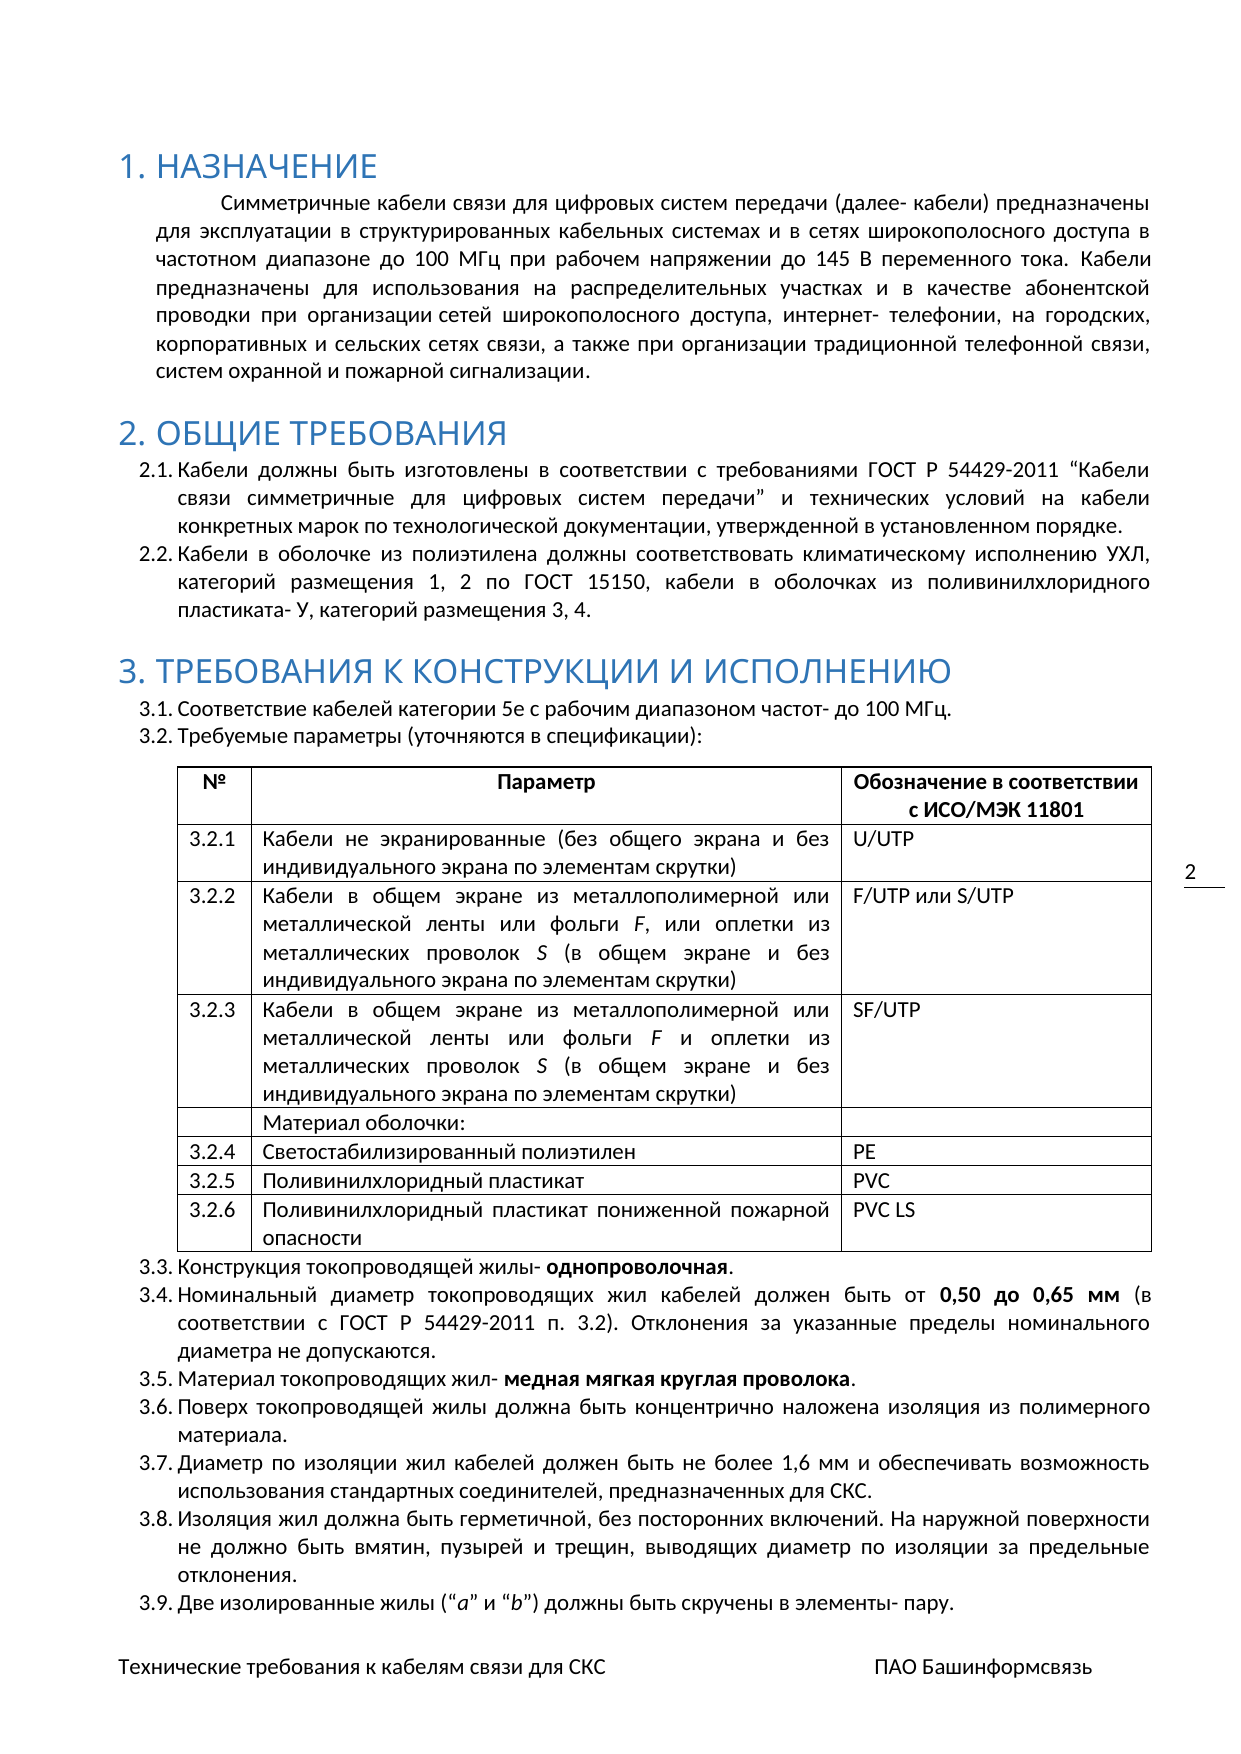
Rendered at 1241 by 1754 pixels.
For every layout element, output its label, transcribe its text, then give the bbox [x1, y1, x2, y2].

table_cell Кабели не экранированные (без общего экрана и без индивидуального экрана по элементам скрутки) [252, 825, 841, 881]
table_cell Материал оболочки: [252, 1108, 841, 1136]
list Соответствие кабелей категории 5е с рабочим диапазоном частот- до 100 МГц. [138, 694, 1152, 722]
table_cell 3.2.1 [178, 825, 251, 881]
list Две изолированные жилы (“а” и “b”) должны быть скручены в элементы- пару. [138, 1588, 1152, 1616]
list Поверх токопроводящей жилы должна быть концентрично наложена изоляция из полимерного материала. [138, 1392, 1152, 1448]
table_header № [178, 768, 251, 823]
table_cell Кабели в общем экране из металлополимерной или металлической ленты или фольги F и оплетки из металлических проволок S (в общем экране и без индивидуального экрана по элементам скрутки) [252, 995, 841, 1107]
table_cell Поливинилхлоридный пластикат [252, 1166, 841, 1194]
list Кабели должны быть изготовлены в соответствии с требованиями ГОСТ Р 54429-2011 “Кабели связи симметричные для цифровых систем передачи” и технических условий на кабели конкретных марок по технологической документации, утвержденной в установленном порядке. [138, 455, 1152, 539]
table_header Обозначение в соответствии с ИСО/МЭК 11801 [842, 768, 1151, 823]
table_cell Светостабилизированный полиэтилен [252, 1137, 841, 1165]
table_cell PVC [842, 1166, 1151, 1194]
table_cell 3.2.3 [178, 995, 251, 1107]
list Материал токопроводящих жил- медная мягкая круглая проволока. [138, 1364, 1152, 1392]
table_cell 3.2.6 [178, 1195, 251, 1251]
table_cell 3.2.4 [178, 1137, 251, 1165]
list Диаметр по изоляции жил кабелей должен быть не более 1,6 мм и обеспечивать возможность использования стандартных соединителей, предназначенных для СКС. [138, 1448, 1152, 1504]
list Изоляция жил должна быть герметичной, без посторонних включений. На наружной поверхности не должно быть вмятин, пузырей и трещин, выводящих диаметр по изоляции за предельные отклонения. [138, 1504, 1152, 1588]
table_cell PE [842, 1137, 1151, 1165]
list Кабели в оболочке из полиэтилена должны соответствовать климатическому исполнению УХЛ, категорий размещения 1, 2 по ГОСТ 15150, кабели в оболочках из поливинилхлоридного пластиката- У, категорий размещения 3, 4. [138, 539, 1152, 623]
table_header Параметр [252, 768, 841, 823]
table_cell [842, 1108, 1151, 1136]
subtitle НАЗНАЧЕНИЕ [118, 143, 1152, 188]
table_cell 3.2.5 [178, 1166, 251, 1194]
subtitle ОБЩИЕ ТРЕБОВАНИЯ [118, 410, 1152, 455]
table_cell SF/UTP [842, 995, 1151, 1107]
table_cell [178, 1108, 251, 1136]
table_cell U/UTP [842, 825, 1151, 881]
list Конструкция токопроводящей жилы- однопроволочная. [138, 1252, 1152, 1280]
table_cell 3.2.2 [178, 882, 251, 994]
table_cell F/UTP или S/UTP [842, 882, 1151, 994]
table_cell PVC LS [842, 1195, 1151, 1251]
table_cell Поливинилхлоридный пластикат пониженной пожарной опасности [252, 1195, 841, 1251]
list Номинальный диаметр токопроводящих жил кабелей должен быть от 0,50 до 0,65 мм (в соответствии с ГОСТ Р 54429-2011 п. 3.2). Отклонения за указанные пределы номинального диаметра не допускаются. [138, 1280, 1152, 1364]
list Требуемые параметры (уточняются в спецификации): [138, 722, 1152, 750]
text Симметричные кабели связи для цифровых систем передачи (далее- кабели) предназначены для эксплуатации в структурированных кабельных системах и в сетях широкополосного доступа в частотном диапазоне до 100 МГц при рабочем напряжении до 145 В переменного тока. Кабели предназначены для использования на распределительных участках и в качестве абонентской проводки при организации сетей широкополосного доступа, интернет- телефонии, на городских, корпоративных и сельских сетях связи, а также при организации традиционной телефонной связи, систем охранной и пожарной сигнализации. [156, 188, 1152, 385]
subtitle ТРЕБОВАНИЯ К КОНСТРУКЦИИ И ИСПОЛНЕНИЮ [118, 648, 1152, 694]
table_cell Кабели в общем экране из металлополимерной или металлической ленты или фольги F, или оплетки из металлических проволок S (в общем экране и без индивидуального экрана по элементам скрутки) [252, 882, 841, 994]
